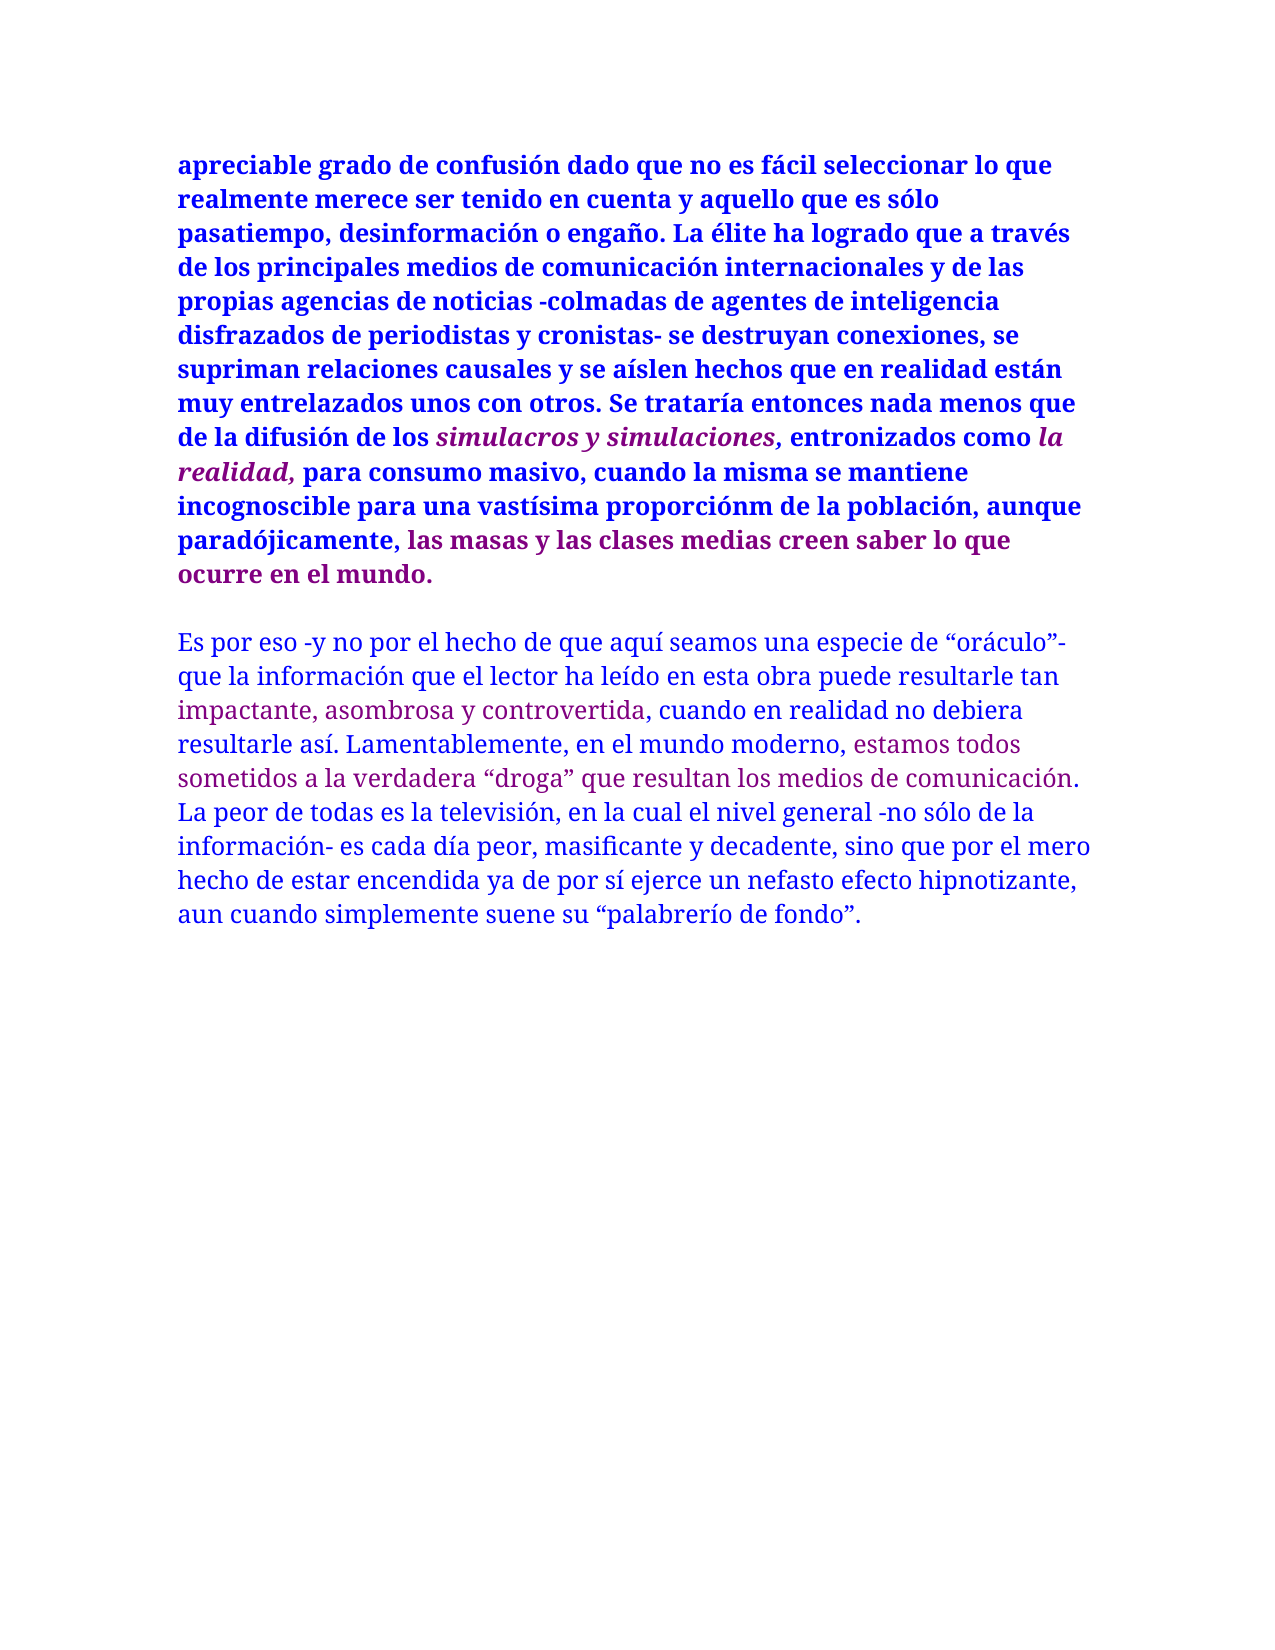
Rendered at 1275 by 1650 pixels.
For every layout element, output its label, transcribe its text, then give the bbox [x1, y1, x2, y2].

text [177, 148, 1098, 590]
text Es por eso -y no por el hecho de que aquí seamos una especie de “oráculo”- que la información que el lector ha leído en esta obra puede resultarle tan impactante, asombrosa y controvertida, cuando en realidad no debiera resultarle así. Lamentablemente, en el mundo moderno, estamos todos sometidos a la verdadera “droga” que resultan los medios de comunicación. La peor de todas es la televisión, en la cual el nivel general -no sólo de la información- es cada día peor, masificante y decadente, sino que por el mero hecho de estar encendida ya de por sí ejerce un nefasto efecto hipnotizante, aun cuando simplemente suene su “palabrerío de fondo”. [177, 624, 1098, 931]
